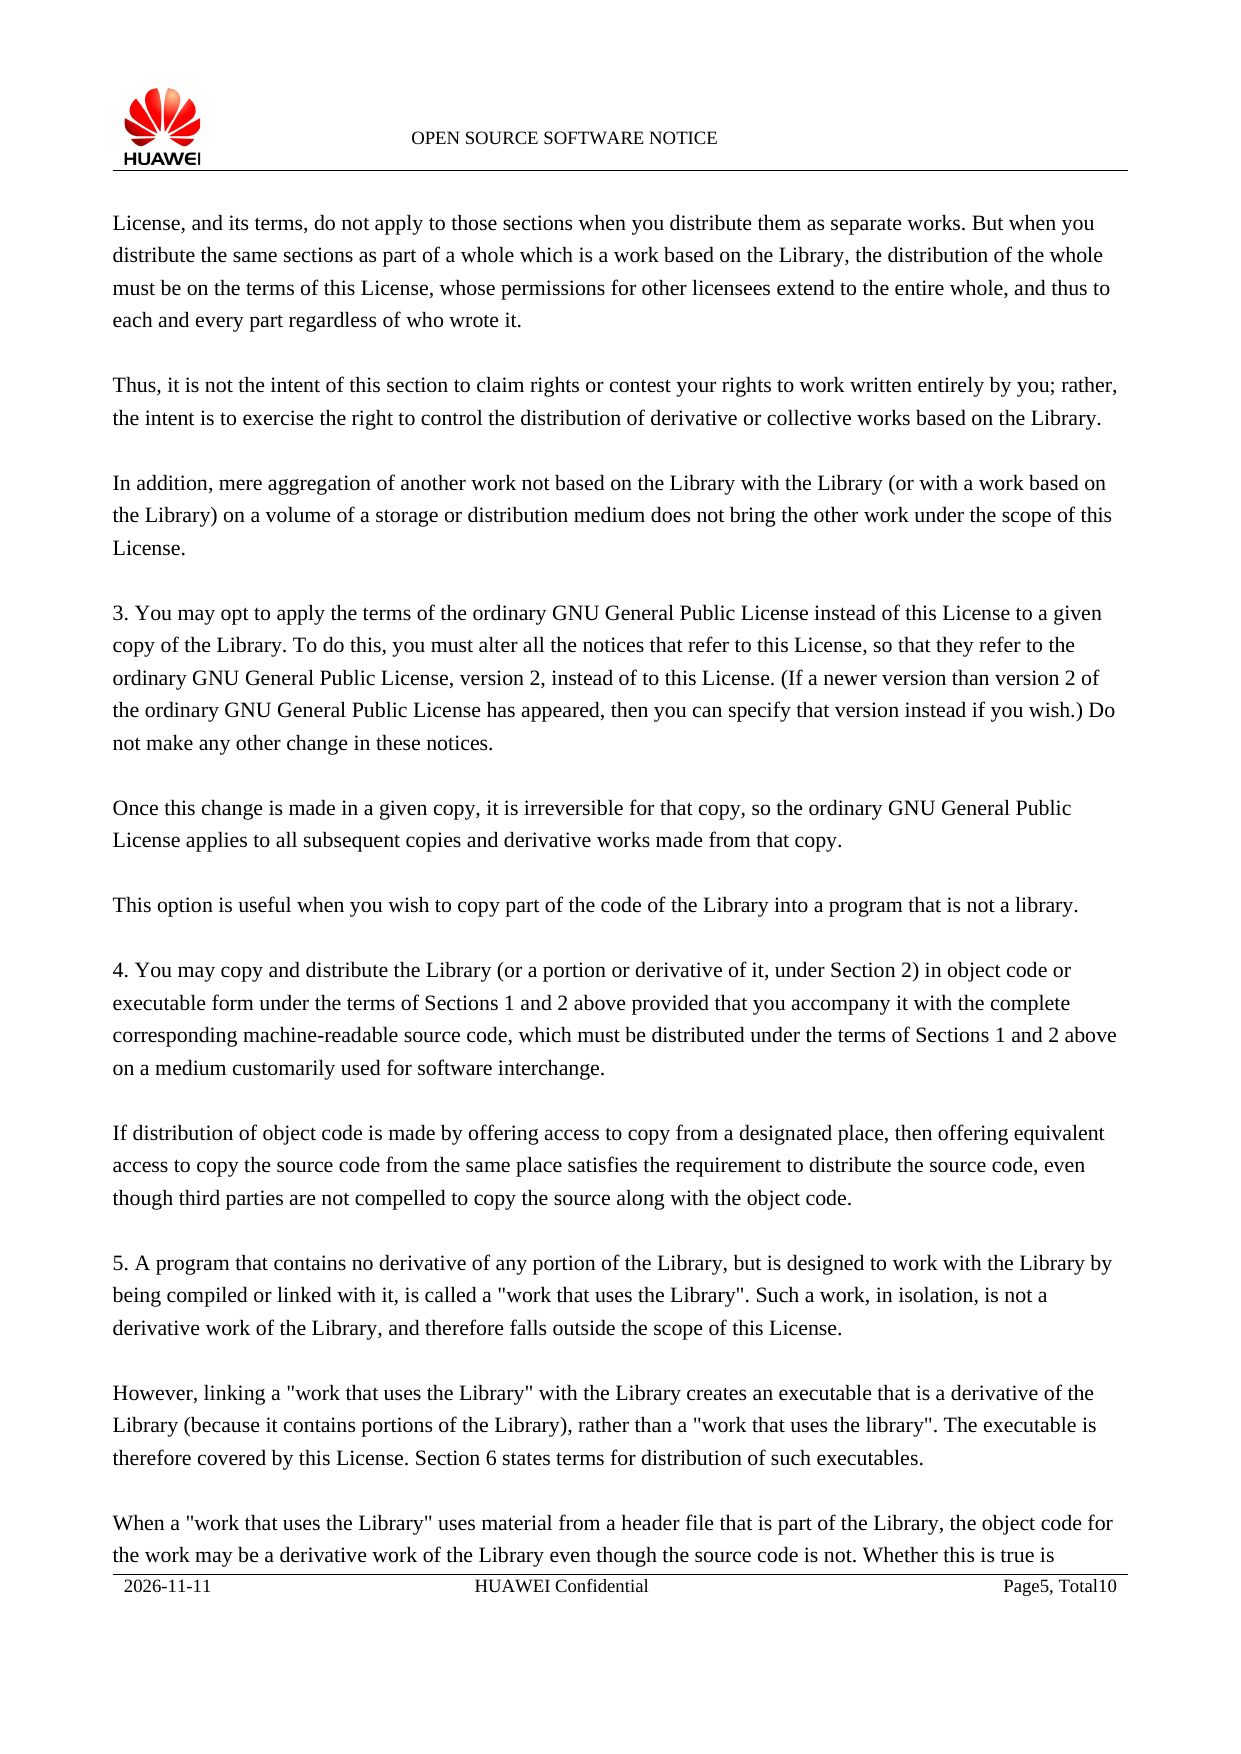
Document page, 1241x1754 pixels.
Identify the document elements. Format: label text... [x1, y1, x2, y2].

picture [124, 88, 201, 165]
